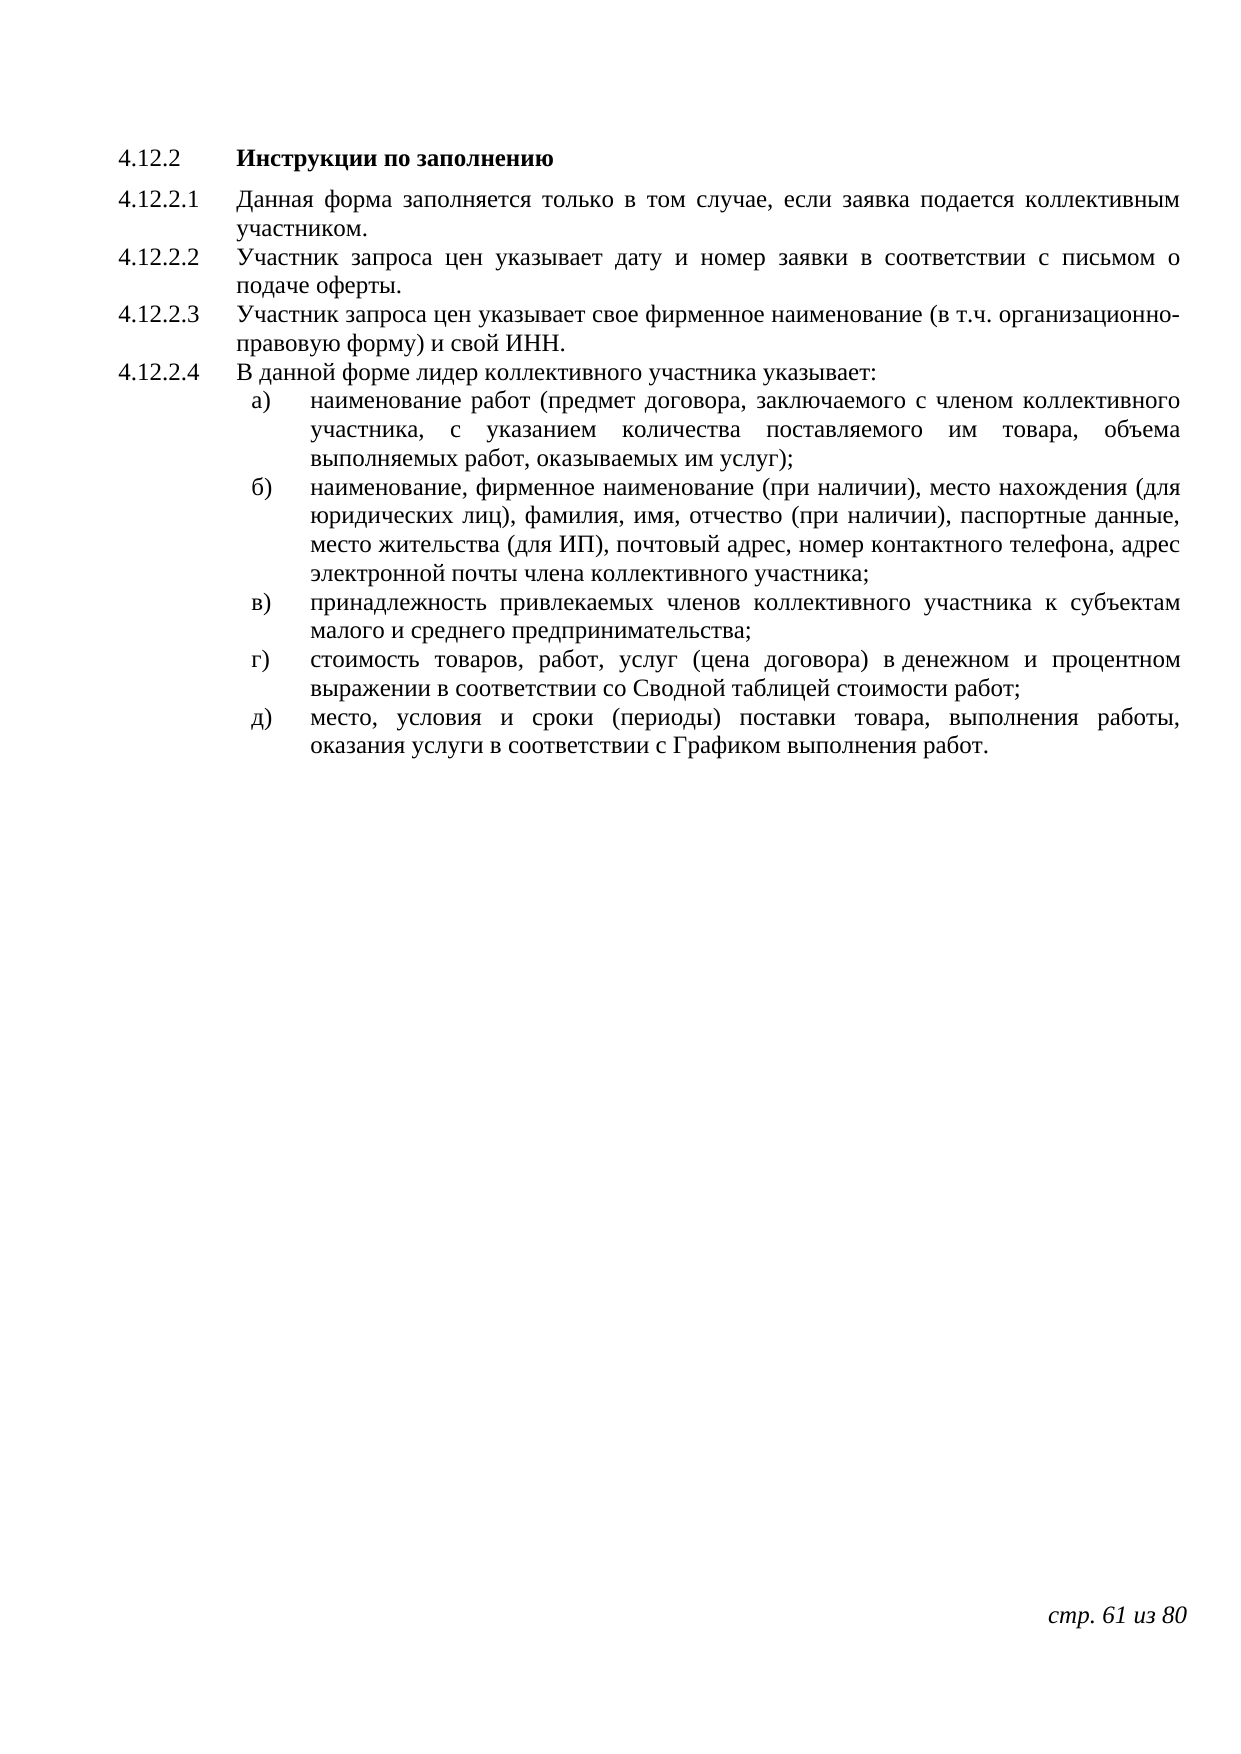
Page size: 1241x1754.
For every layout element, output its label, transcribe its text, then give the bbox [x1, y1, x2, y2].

list наименование, фирменное наименование (при наличии), место нахождения (для юридических лиц), фамилия, имя, отчество (при наличии), паспортные данные, место жительства (для ИП), почтовый адрес, номер контактного телефона, адрес электронной почты члена коллективного участника; [251, 472, 1181, 587]
text Инструкции по заполнению [118, 143, 1181, 172]
text Участник запроса цен указывает свое фирменное наименование (в т.ч. организационно-правовую форму) и свой ИНН. [118, 299, 1181, 357]
list наименование работ (предмет договора, заключаемого с членом коллективного участника, с указанием количества поставляемого им товара, объема выполняемых работ, оказываемых им услуг); [251, 386, 1181, 472]
list принадлежность привлекаемых членов коллективного участника к субъектам малого и среднего предпринимательства; [251, 587, 1181, 644]
text В данной форме лидер коллективного участника указывает: [118, 357, 1181, 386]
list место, условия и сроки (периоды) поставки товара, выполнения работы, оказания услуги в соответствии с Графиком выполнения работ. [251, 702, 1181, 759]
text Данная форма заполняется только в том случае, если заявка подается коллективным участником. [118, 184, 1181, 242]
list стоимость товаров, работ, услуг (цена договора) в денежном и процентном выражении в соответствии со Сводной таблицей стоимости работ; [251, 644, 1181, 702]
text Участник запроса цен указывает дату и номер заявки в соответствии с письмом о подаче оферты. [118, 242, 1181, 299]
